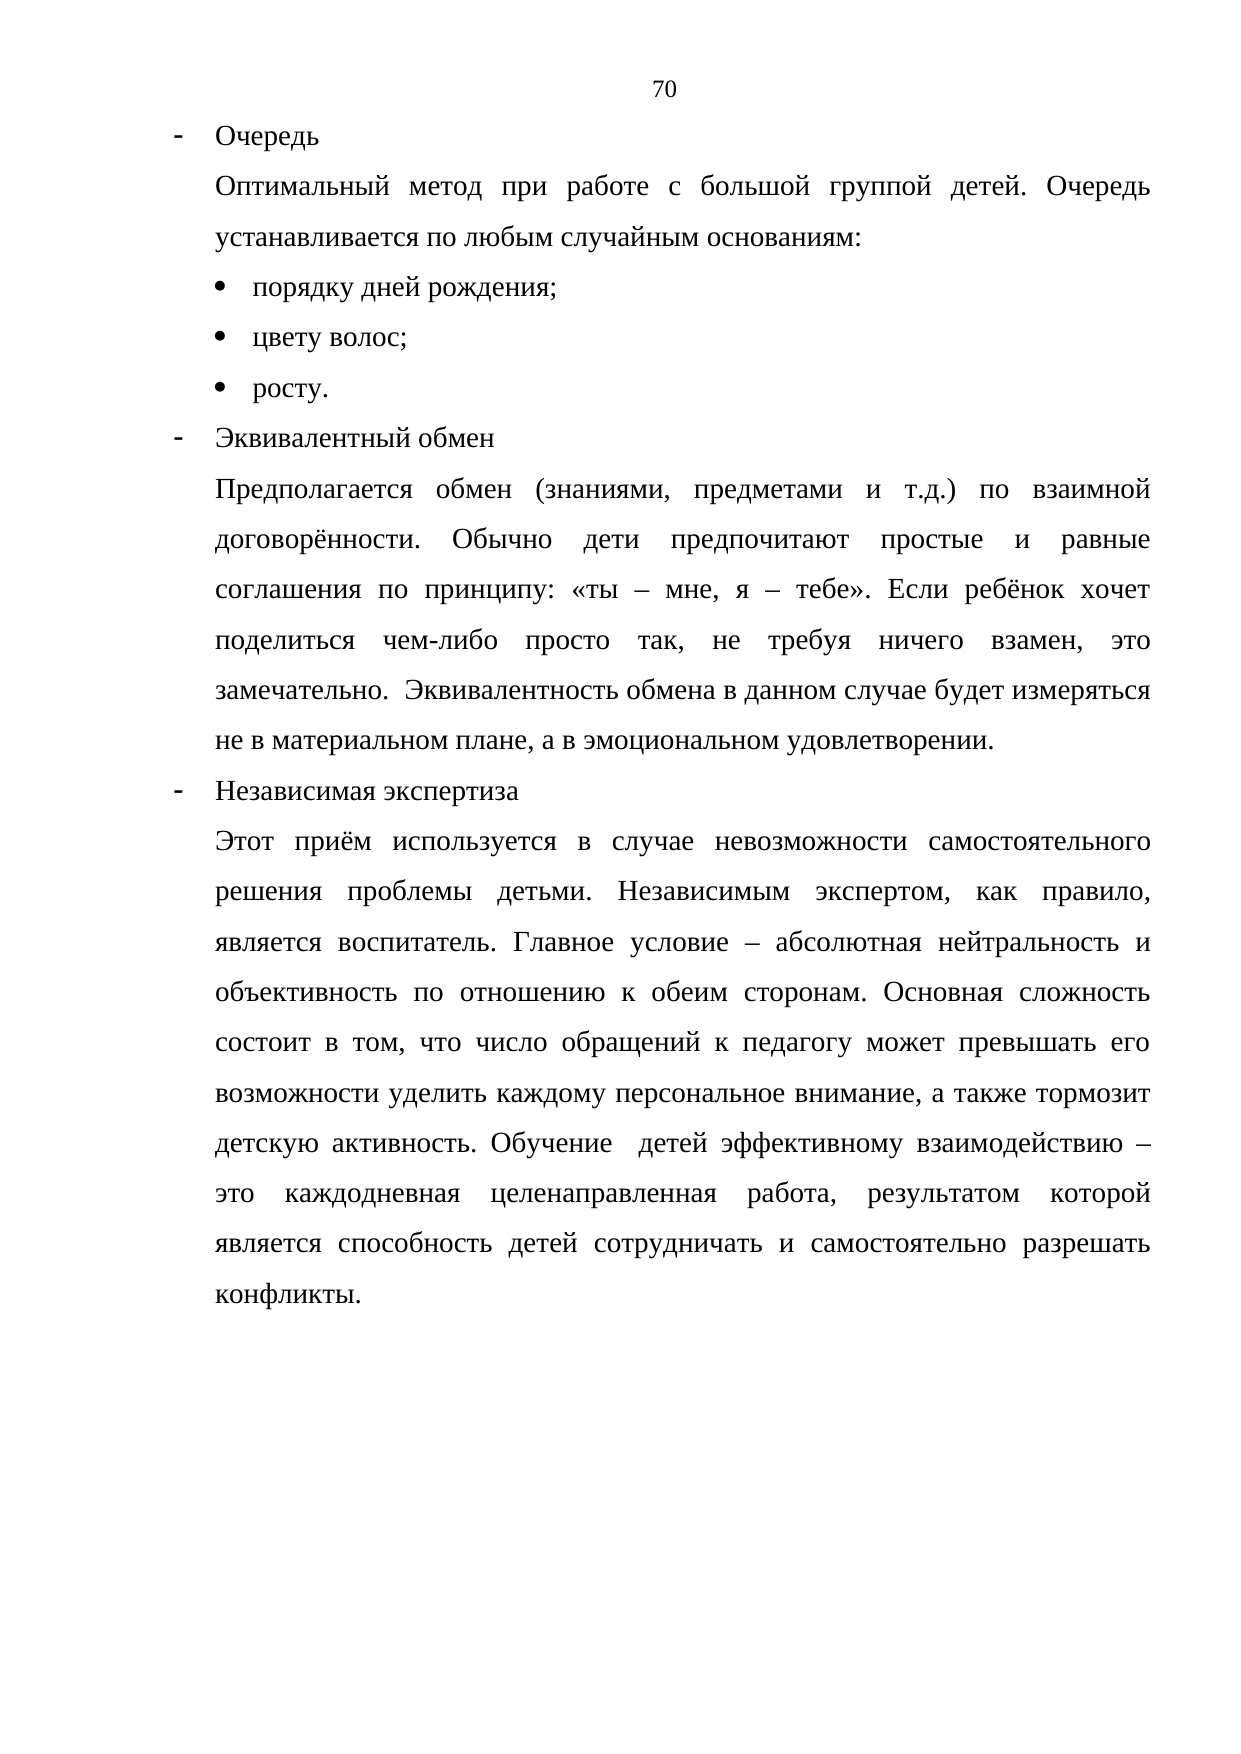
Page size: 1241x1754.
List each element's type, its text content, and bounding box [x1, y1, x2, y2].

list Эквивалентный обмен [173, 420, 1152, 454]
list росту. [215, 370, 1152, 404]
list Независимая экспертиза [173, 773, 1152, 806]
list цвету волос; [215, 319, 1152, 353]
list Очередь [173, 118, 1152, 152]
text Предполагается обмен (знаниями, предметами и т.д.) по взаимной договорённости. Обычно дети предпочитают простые и равные соглашения по принципу: «ты – мне, я – тебе». Если ребёнок хочет поделиться чем-либо просто так, не требуя ничего взамен, это замечательно. Эквивалентность обмена в данном случае будет измеряться не в материальном плане, а в эмоциональном удовлетворении. [215, 471, 1152, 756]
text Этот приём используется в случае невозможности самостоятельного решения проблемы детьми. Независимым экспертом, как правило, является воспитатель. Главное условие – абсолютная нейтральность и объективность по отношению к обеим сторонам. Основная сложность состоит в том, что число обращений к педагогу может превышать его возможности уделить каждому персональное внимание, а также тормозит детскую активность. Обучение детей эффективному взаимодействию – это каждодневная целенаправленная работа, результатом которой является способность детей сотрудничать и самостоятельно разрешать конфликты. [215, 823, 1152, 1309]
text Оптимальный метод при работе с большой группой детей. Очередь устанавливается по любым случайным основаниям: [215, 168, 1152, 252]
list порядку дней рождения; [215, 269, 1152, 303]
